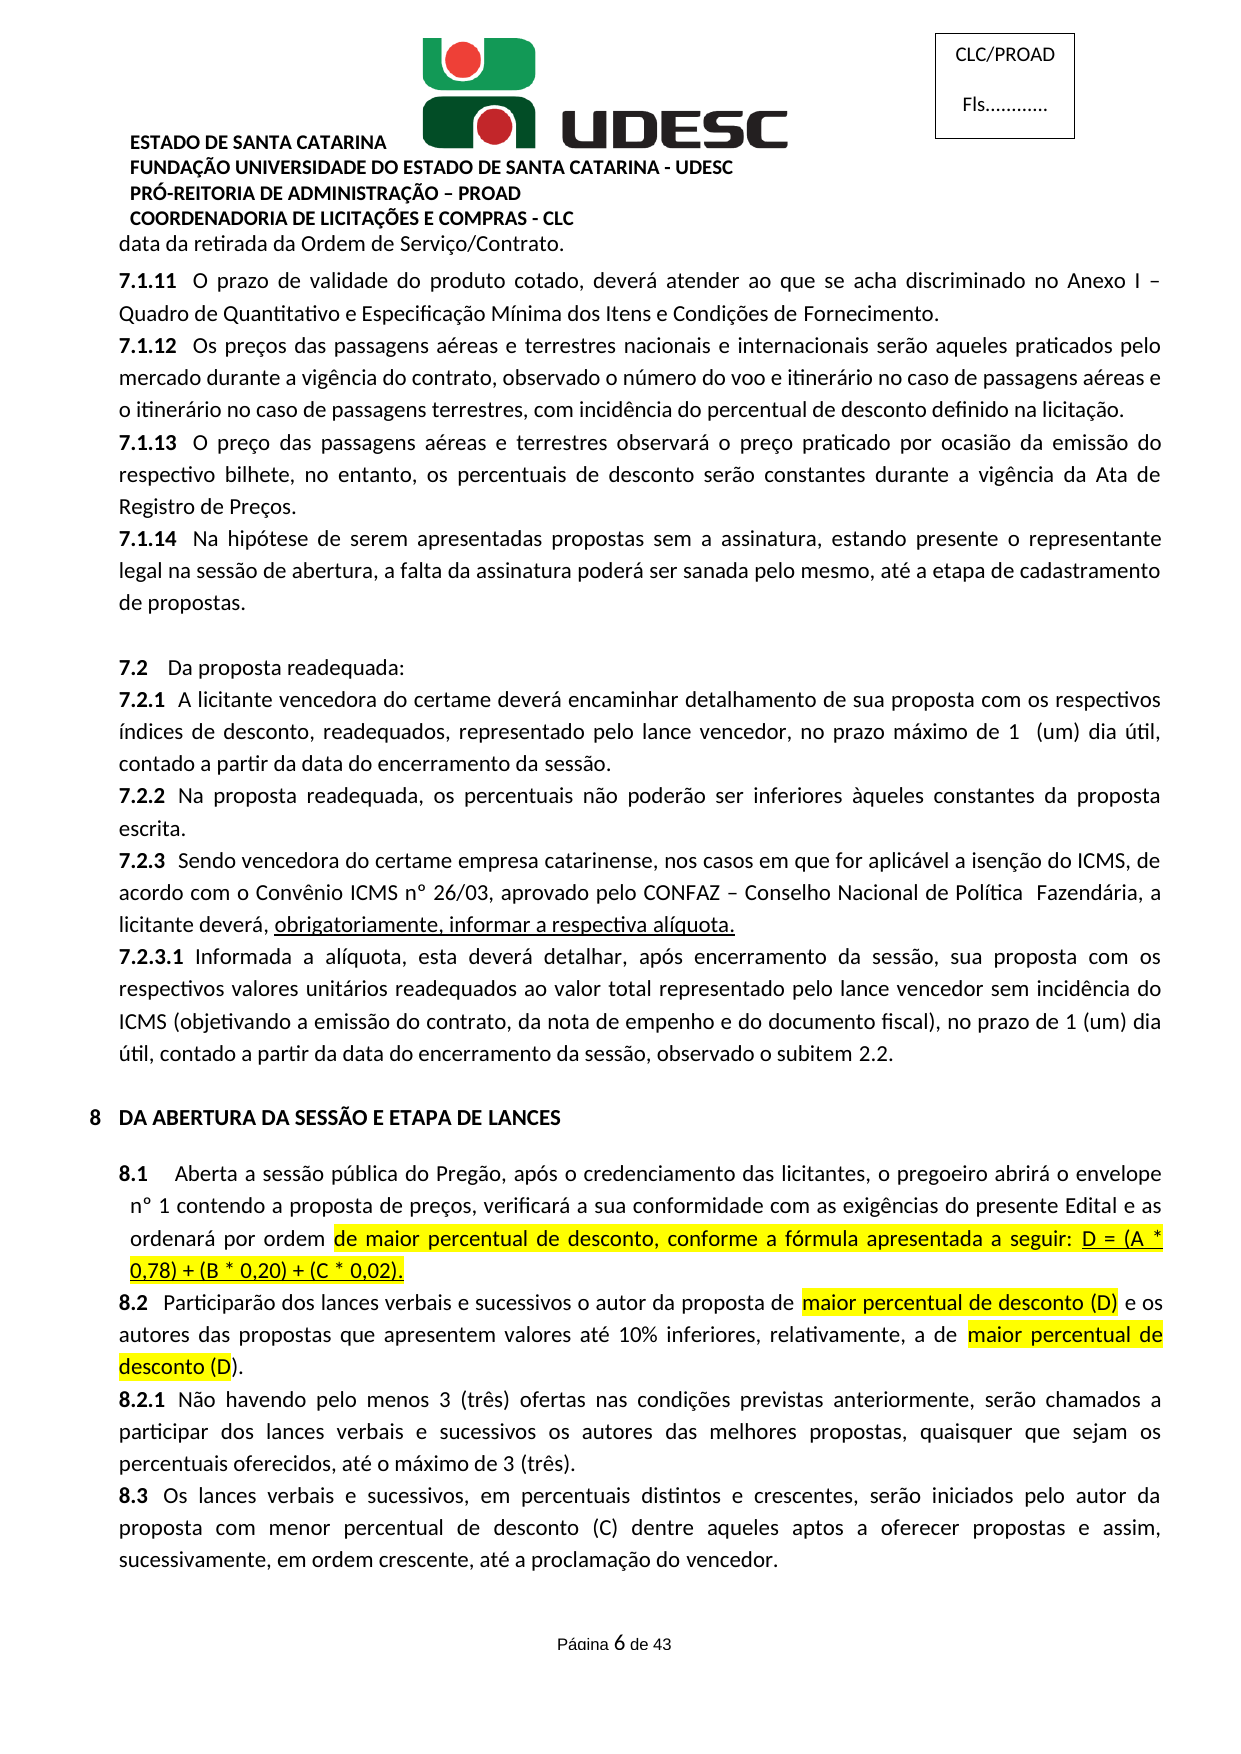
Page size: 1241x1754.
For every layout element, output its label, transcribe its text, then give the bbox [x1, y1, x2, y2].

picture [422, 38, 789, 149]
list A licitante vencedora do certame deverá encaminhar detalhamento de sua proposta com os respectivos índices de desconto, readequados, representado pelo lance vencedor, no prazo máximo de 1 (um) dia útil, contado a partir da data do encerramento da sessão. [119, 685, 1163, 777]
subtitle Da proposta readequada: [119, 653, 1163, 681]
list Os lances verbais e sucessivos, em percentuais distintos e crescentes, serão iniciados pelo autor da proposta com menor percentual de desconto (C) dentre aqueles aptos a oferecer propostas e assim, sucessivamente, em ordem crescente, até a proclamação do vencedor. [119, 1481, 1163, 1574]
list O prazo de entrega do produto cotado não poderá ser superior ao estabelecido no Anexo I, contados da data da retirada da Ordem de Serviço/Contrato. [119, 229, 1163, 257]
list Não havendo pelo menos 3 (três) ofertas nas condições previstas anteriormente, serão chamados a participar dos lances verbais e sucessivos os autores das melhores propostas, quaisquer que sejam os percentuais oferecidos, até o máximo de 3 (três). [119, 1385, 1163, 1477]
list Participarão dos lances verbais e sucessivos o autor da proposta de maior percentual de desconto (D) e os autores das propostas que apresentem valores até 10% inferiores, relativamente, a de maior percentual de desconto (D). [119, 1288, 1163, 1381]
list Os preços das passagens aéreas e terrestres nacionais e internacionais serão aqueles praticados pelo mercado durante a vigência do contrato, observado o número do voo e itinerário no caso de passagens aéreas e o itinerário no caso de passagens terrestres, com incidência do percentual de desconto definido na licitação. [119, 331, 1163, 423]
list Aberta a sessão pública do Pregão, após o credenciamento das licitantes, o pregoeiro abrirá o envelope nº 1 contendo a proposta de preços, verificará a sua conformidade com as exigências do presente Edital e as ordenará por ordem de maior percentual de desconto, conforme a fórmula apresentada a seguir: D = (A * 0,78) + (B * 0,20) + (C * 0,02). [119, 1159, 1163, 1284]
text 7.2.3.1 Informada a alíquota, esta deverá detalhar, após encerramento da sessão, sua proposta com os respectivos valores unitários readequados ao valor total representado pelo lance vencedor sem incidência do ICMS (objetivando a emissão do contrato, da nota de empenho e do documento fiscal), no prazo de 1 (um) dia útil, contado a partir da data do encerramento da sessão, observado o subitem 2.2. [119, 942, 1163, 1067]
list Na hipótese de serem apresentadas propostas sem a assinatura, estando presente o representante legal na sessão de abertura, a falta da assinatura poderá ser sanada pelo mesmo, até a etapa de cadastramento de propostas. [119, 524, 1163, 617]
list O prazo de validade do produto cotado, deverá atender ao que se acha discriminado no Anexo I – Quadro de Quantitativo e Especificação Mínima dos Itens e Condições de Fornecimento. [119, 267, 1163, 327]
list Sendo vencedora do certame empresa catarinense, nos casos em que for aplicável a isenção do ICMS, de acordo com o Convênio ICMS nº 26/03, aprovado pelo CONFAZ – Conselho Nacional de Política Fazendária, a licitante deverá, obrigatoriamente, informar a respectiva alíquota. [119, 846, 1163, 938]
subtitle DA ABERTURA DA SESSÃO E ETAPA DE LANCES [89, 1103, 1163, 1131]
list Na proposta readequada, os percentuais não poderão ser inferiores àqueles constantes da proposta escrita. [119, 781, 1163, 842]
list O preço das passagens aéreas e terrestres observará o preço praticado por ocasião da emissão do respectivo bilhete, no entanto, os percentuais de desconto serão constantes durante a vigência da Ata de Registro de Preços. [119, 428, 1163, 520]
